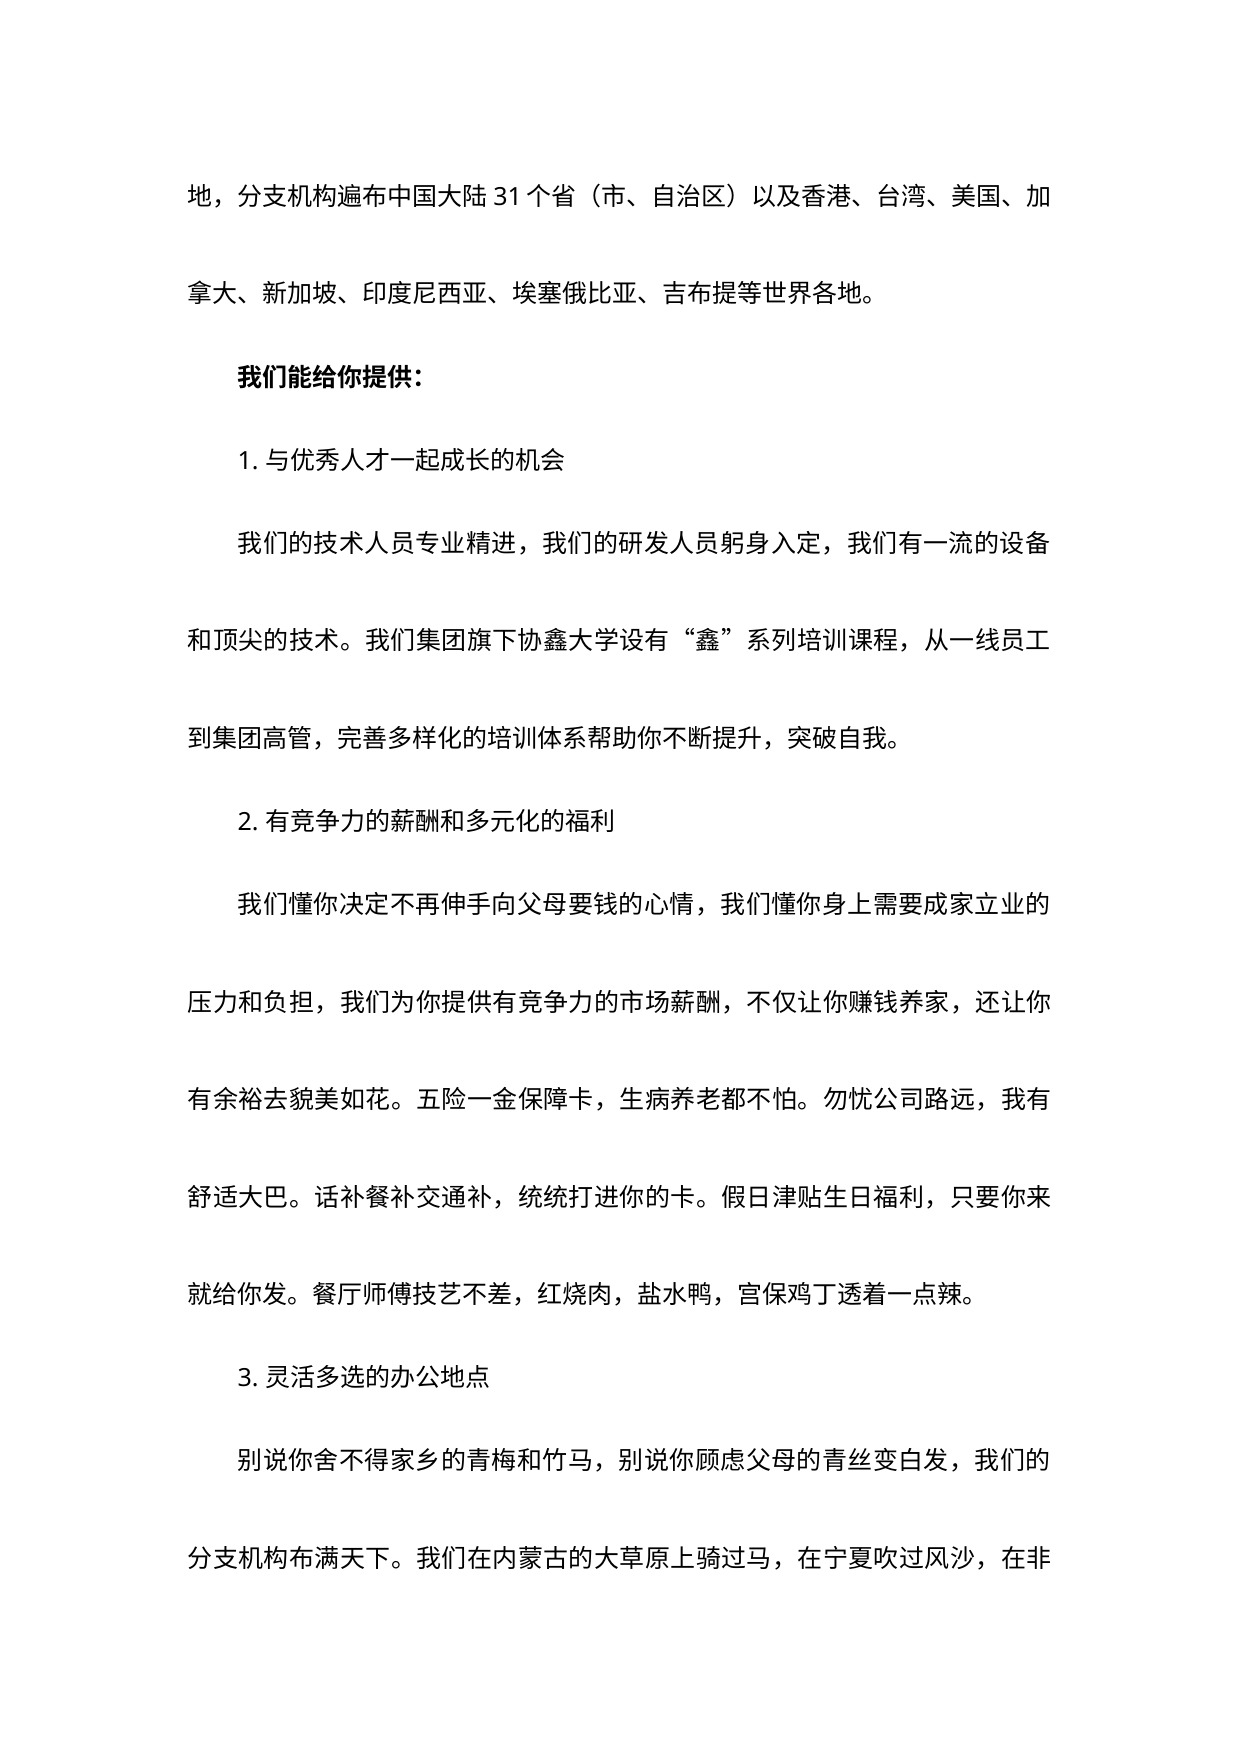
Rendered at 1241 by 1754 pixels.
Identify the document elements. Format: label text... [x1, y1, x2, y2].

text 2. 有竞争力的薪酬和多元化的福利 [187, 787, 1053, 852]
text 3. 灵活多选的办公地点 [187, 1343, 1053, 1408]
text 我们能给你提供： [187, 343, 1053, 408]
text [187, 162, 1053, 324]
text 1. 与优秀人才一起成长的机会 [187, 426, 1053, 491]
text 我们懂你决定不再伸手向父母要钱的心情，我们懂你身上需要成家立业的压力和负担，我们为你提供有竞争力的市场薪酬，不仅让你赚钱养家，还让你有余裕去貌美如花。五险一金保障卡，生病养老都不怕。勿忧公司路远，我有舒适大巴。话补餐补交通补，统统打进你的卡。假日津贴生日福利，只要你来就给你发。餐厅师傅技艺不差，红烧肉，盐水鸭，宫保鸡丁透着一点辣。 [187, 870, 1053, 1325]
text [187, 1426, 1053, 1589]
text 我们的技术人员专业精进，我们的研发人员躬身入定，我们有一流的设备和顶尖的技术。我们集团旗下协鑫大学设有“鑫”系列培训课程，从一线员工到集团高管，完善多样化的培训体系帮助你不断提升，突破自我。 [187, 509, 1053, 769]
